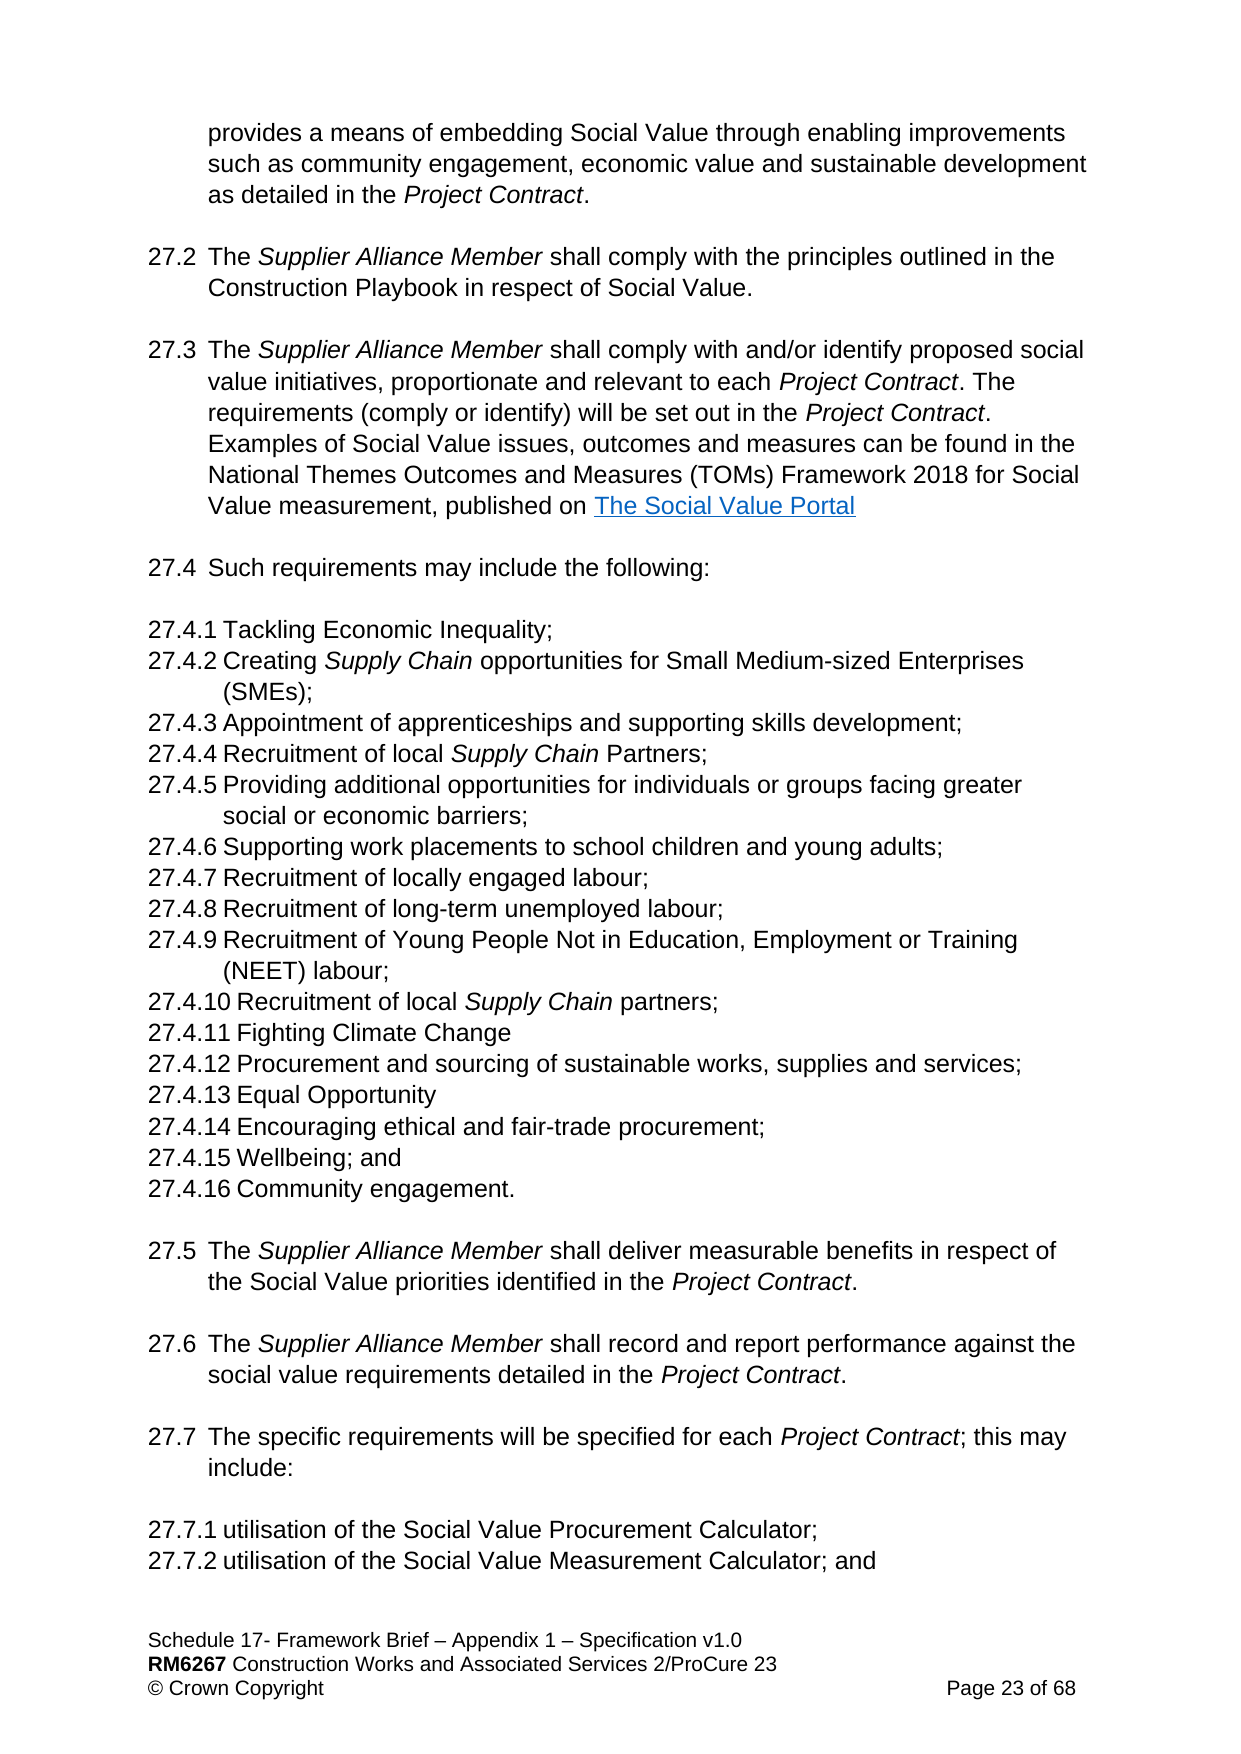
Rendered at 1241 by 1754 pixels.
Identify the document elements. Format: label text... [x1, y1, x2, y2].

list Encouraging ethical and fair-trade procurement; [148, 1111, 1092, 1140]
list Providing additional opportunities for individuals or groups facing greater social or economic barriers; [148, 770, 1092, 830]
list Wellbeing; and [148, 1142, 1092, 1171]
list utilisation of the Social Value Procurement Calculator; [148, 1515, 1092, 1544]
list Equal Opportunity [148, 1080, 1092, 1109]
list Tackling Economic Inequality; [148, 615, 1092, 643]
list Recruitment of local Supply Chain partners; [148, 987, 1092, 1016]
list utilisation of the Social Value Measurement Calculator; and [148, 1546, 1092, 1575]
list The specific requirements will be specified for each Project Contract; this may include: [148, 1422, 1092, 1482]
list Procurement and sourcing of sustainable works, supplies and services; [148, 1049, 1092, 1078]
list Creating Supply Chain opportunities for Small Medium-sized Enterprises (SMEs); [148, 646, 1092, 706]
list Fighting Climate Change [148, 1018, 1092, 1047]
list Recruitment of Young People Not in Education, Employment or Training (NEET) labour; [148, 925, 1092, 985]
list Recruitment of locally engaged labour; [148, 863, 1092, 892]
list The Supplier Alliance Member shall record and report performance against the social value requirements detailed in the Project Contract. [148, 1329, 1092, 1388]
list The Supplier Alliance Member shall comply with the principles outlined in the Construction Playbook in respect of Social Value. [148, 242, 1092, 302]
list Such requirements may include the following: [148, 553, 1092, 581]
list The Supplier Alliance Member shall deliver measurable benefits in respect of the Social Value priorities identified in the Project Contract. [148, 1236, 1092, 1295]
list Appointment of apprenticeships and supporting skills development; [148, 708, 1092, 737]
list Recruitment of local Supply Chain Partners; [148, 739, 1092, 768]
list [148, 118, 1092, 209]
list The Supplier Alliance Member shall comply with and/or identify proposed social value initiatives, proportionate and relevant to each Project Contract. The requirements (comply or identify) will be set out in the Project Contract. Examples of Social Value issues, outcomes and measures can be found in the National Themes Outcomes and Measures (TOMs) Framework 2018 for Social Value measurement, published on The Social Value Portal [148, 335, 1092, 519]
list Community engagement. [148, 1173, 1092, 1233]
list Supporting work placements to school children and young adults; [148, 832, 1092, 861]
list Recruitment of long-term unemployed labour; [148, 894, 1092, 923]
